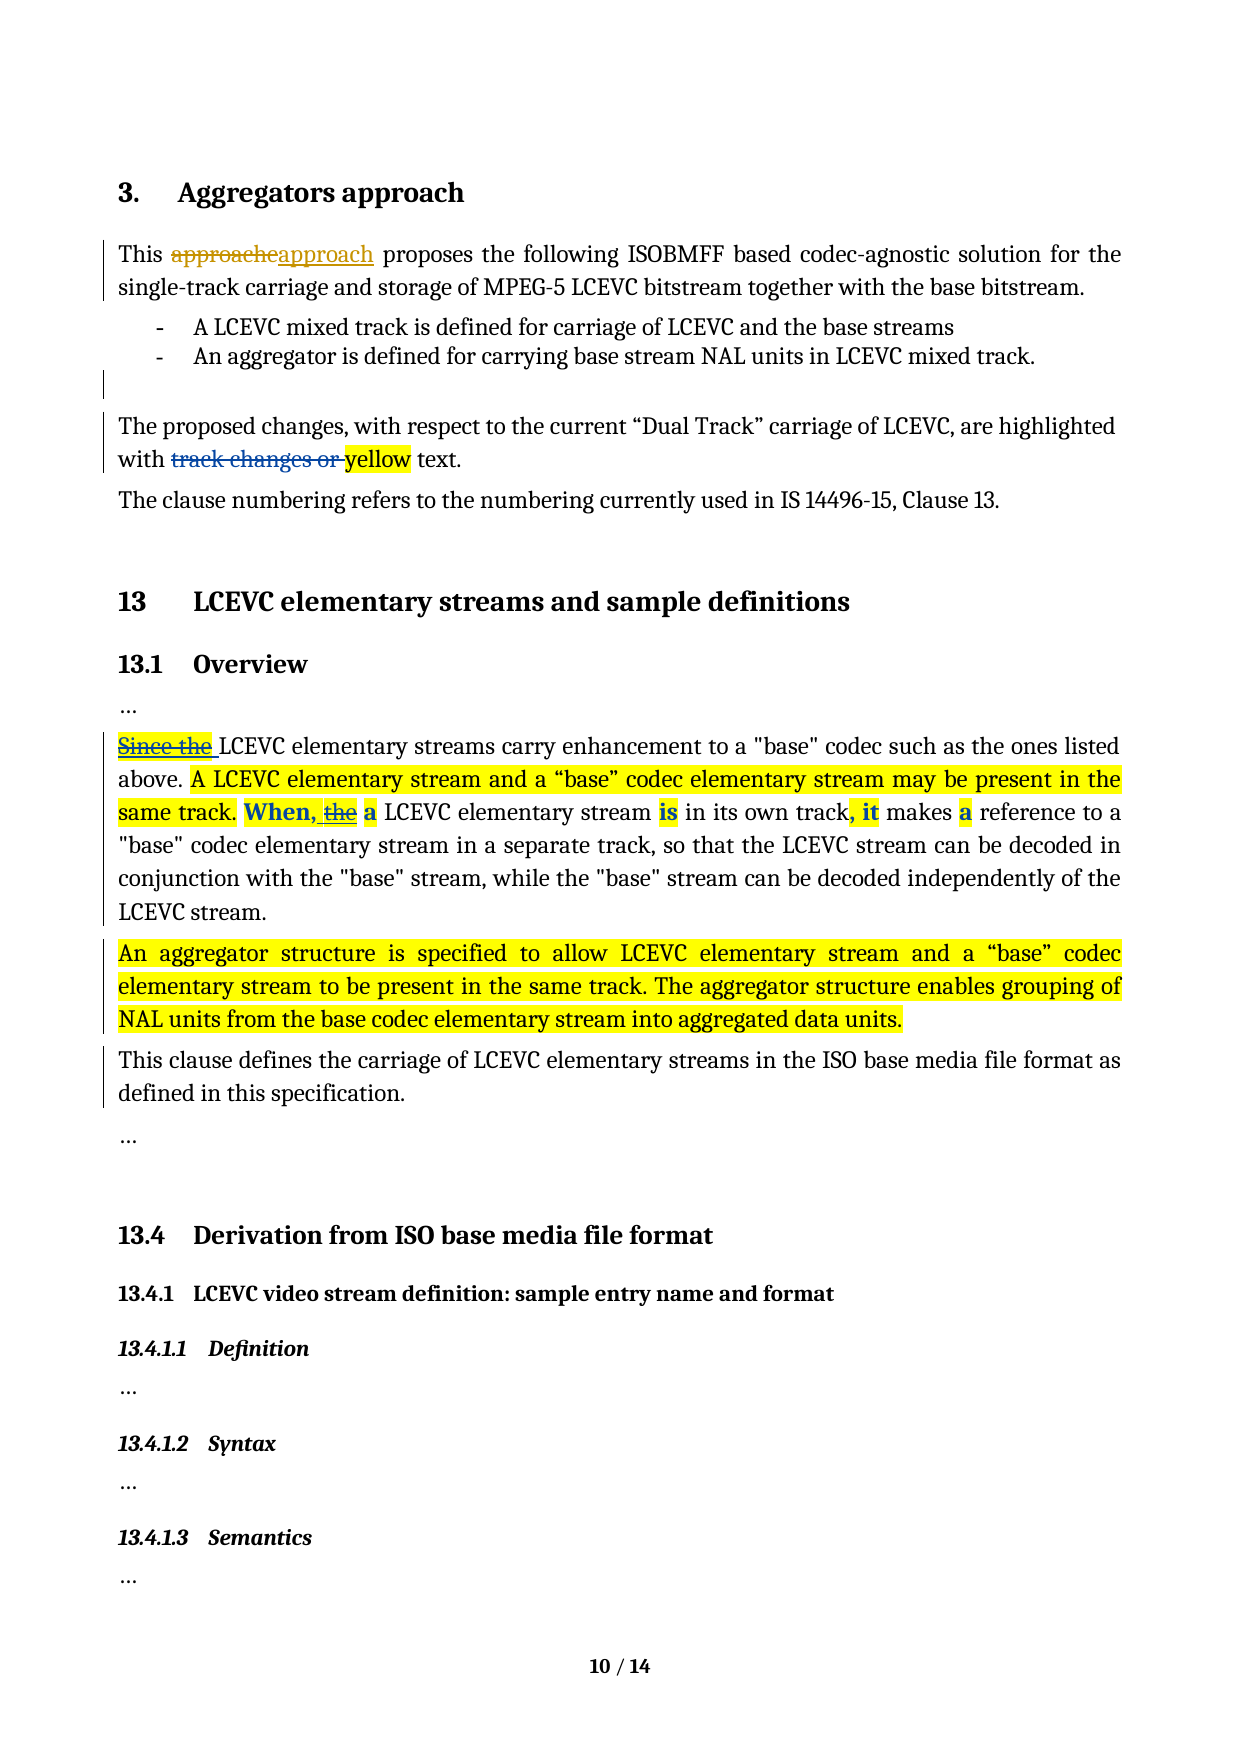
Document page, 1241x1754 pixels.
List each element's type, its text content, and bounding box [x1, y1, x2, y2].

text This clause defines the carriage of LCEVC elementary streams in the ISO base media file format as defined in this specification. [118, 1046, 1122, 1108]
text LCEVC elementary streams carry enhancement to a "base" codec such as the ones listed above. A LCEVC elementary stream and a “base” codec elementary stream may be present in the same track. When, a LCEVC elementary stream is in its own track, it makes a reference to a "base" codec elementary stream in a separate track, so that the LCEVC stream can be decoded in conjunction with the "base" stream, while the "base" stream can be decoded independently of the LCEVC stream. [118, 732, 1122, 926]
subtitle 13.4.1.2 Syntax [118, 1430, 1122, 1457]
text 13 LCEVC elementary streams and sample definitions [118, 585, 1122, 619]
text The proposed changes, with respect to the current “Dual Track” carriage of LCEVC, are highlighted with yellow text. [118, 412, 1122, 473]
text … [118, 1372, 1122, 1401]
text … [118, 1561, 1122, 1590]
text The clause numbering refers to the numbering currently used in IS 14496-15, Clause 13. [118, 486, 1122, 515]
list This proposes the following ISOBMFF based codec-agnostic solution for the single-track carriage and storage of MPEG-5 LCEVC bitstream together with the base bitstream. [118, 240, 1122, 301]
text 13.4 Derivation from ISO base media file format [118, 1220, 1122, 1251]
list An aggregator is defined for carrying base stream NAL units in LCEVC mixed track. [156, 342, 1122, 370]
list Aggregators approach [118, 176, 1122, 210]
text … [118, 691, 1122, 720]
text 13.1 Overview [118, 649, 1122, 680]
subtitle 13.4.1.1 Definition [118, 1336, 1122, 1362]
subtitle 13.4.1.3 Semantics [118, 1525, 1122, 1551]
text … [118, 1121, 1122, 1149]
list A LCEVC mixed track is defined for carriage of LCEVC and the base streams [156, 312, 1122, 342]
text An aggregator structure is specified to allow LCEVC elementary stream and a “base” codec elementary stream to be present in the same track. The aggregator structure enables grouping of NAL units from the base codec elementary stream into aggregated data units. [118, 1001, 1122, 1033]
text … [118, 1467, 1122, 1496]
subtitle 13.4.1 LCEVC video stream definition: sample entry name and format [118, 1281, 1122, 1307]
